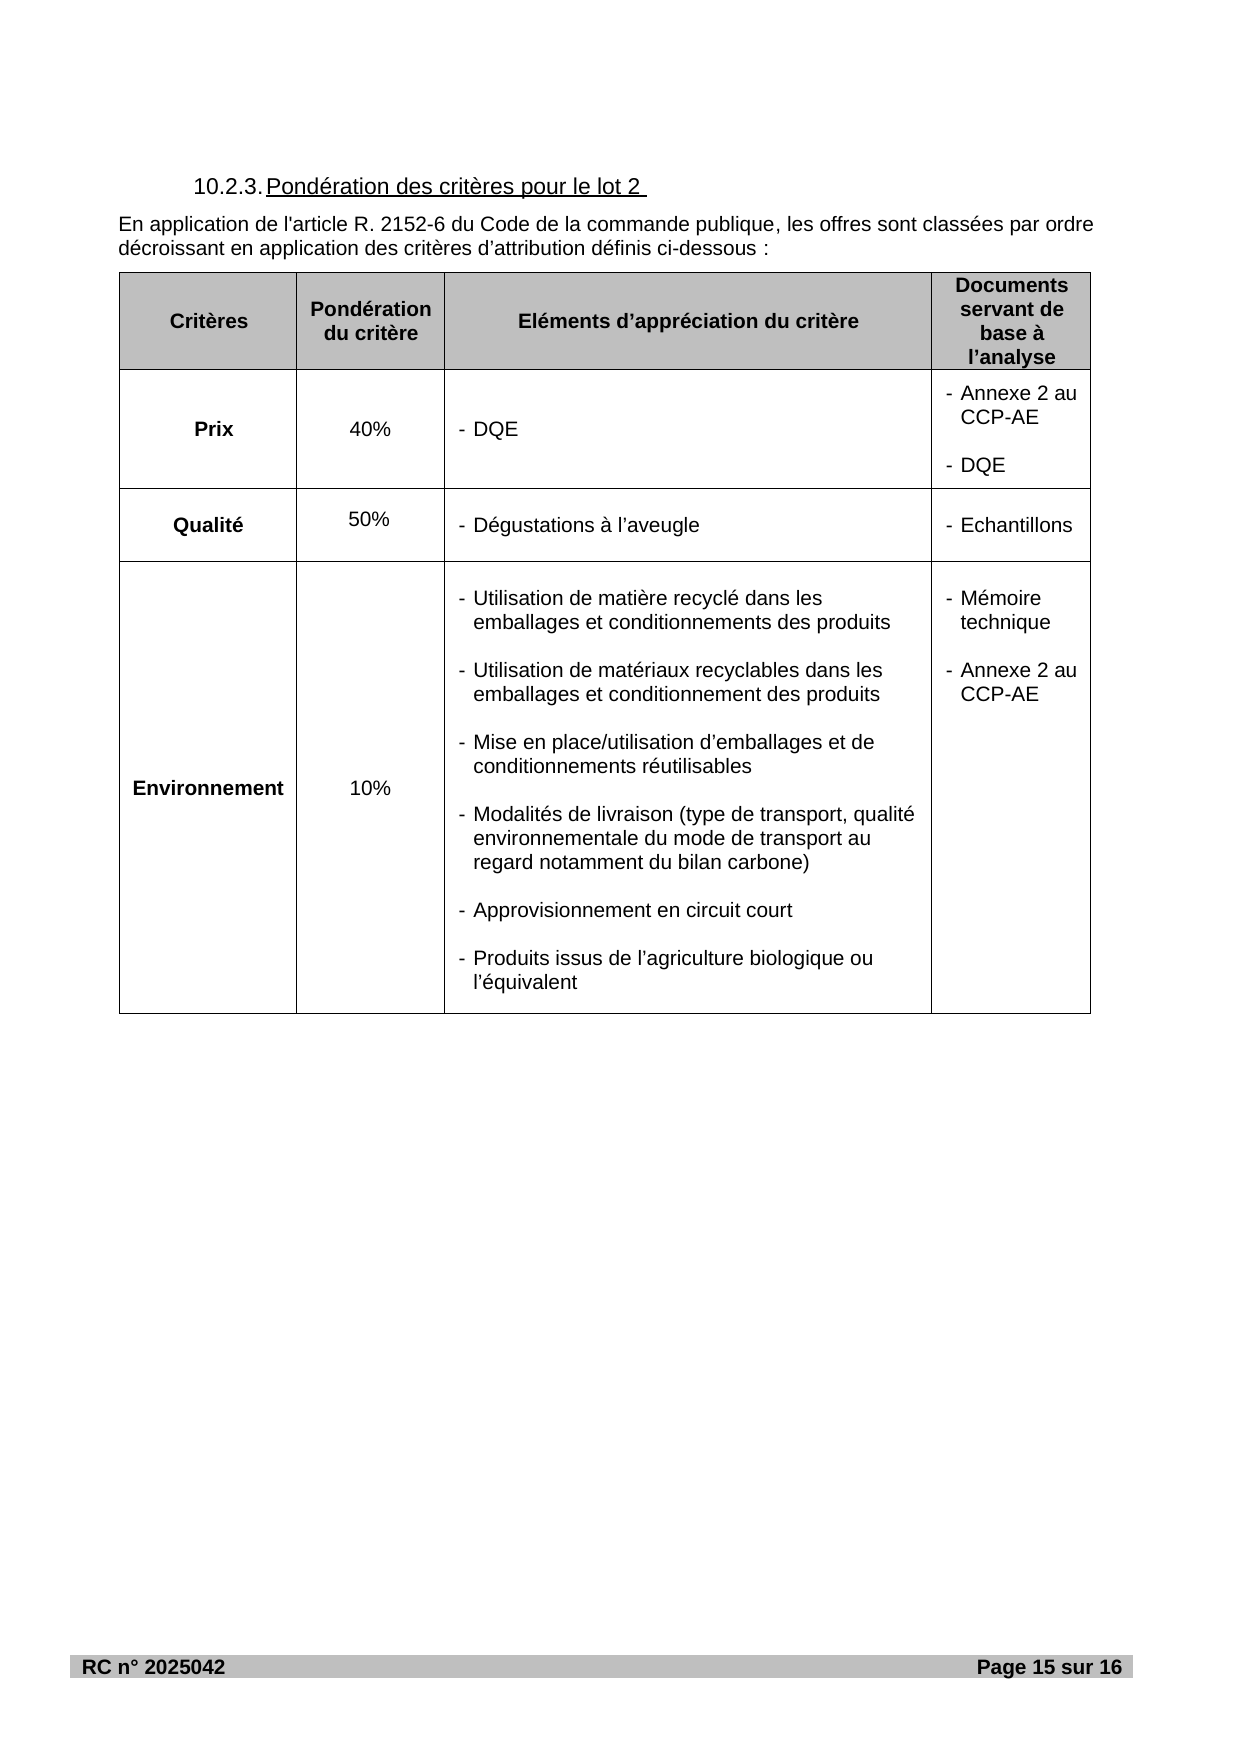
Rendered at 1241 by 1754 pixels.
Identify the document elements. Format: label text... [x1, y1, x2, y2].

subtitle Pondération des critères pour le lot 2 [193, 173, 1092, 199]
table_cell Mémoire technique Annexe 2 au CCP-AE [932, 562, 1090, 1012]
table_cell 10% [297, 562, 444, 1012]
text En application de l'article R. 2152-6 du Code de la commande publique, les offres sont classées par ordre décroissant en application des critères d’attribution définis ci-dessous : [118, 212, 1094, 259]
table_cell Prix [120, 370, 296, 488]
table_cell Utilisation de matière recyclé dans les emballages et conditionnements des produits Utilisation de matériaux recyclables dans les emballages et conditionnement des produits Mise en place/utilisation d’emballages et de conditionnements réutilisables Modalités de livraison (type de transport, qualité environnementale du mode de transport au regard notamment du bilan carbone) Approvisionnement en circuit court Produits issus de l’agriculture biologique ou l’équivalent [445, 562, 931, 1012]
table_header Documents servant de base à l’analyse [932, 273, 1090, 369]
table_cell DQE [445, 370, 931, 488]
table_cell 50% [297, 489, 444, 561]
table_header Pondération du critère [297, 273, 444, 369]
table_cell 40% [297, 370, 444, 488]
table_header Critères [120, 273, 296, 369]
table_cell Annexe 2 au CCP-AE DQE [932, 370, 1090, 488]
table_cell Echantillons [932, 489, 1090, 561]
table_cell Environnement [120, 562, 296, 1012]
table_header Eléments d’appréciation du critère [445, 273, 931, 369]
table_cell Dégustations à l’aveugle [445, 489, 931, 561]
table_cell Qualité [120, 489, 296, 561]
